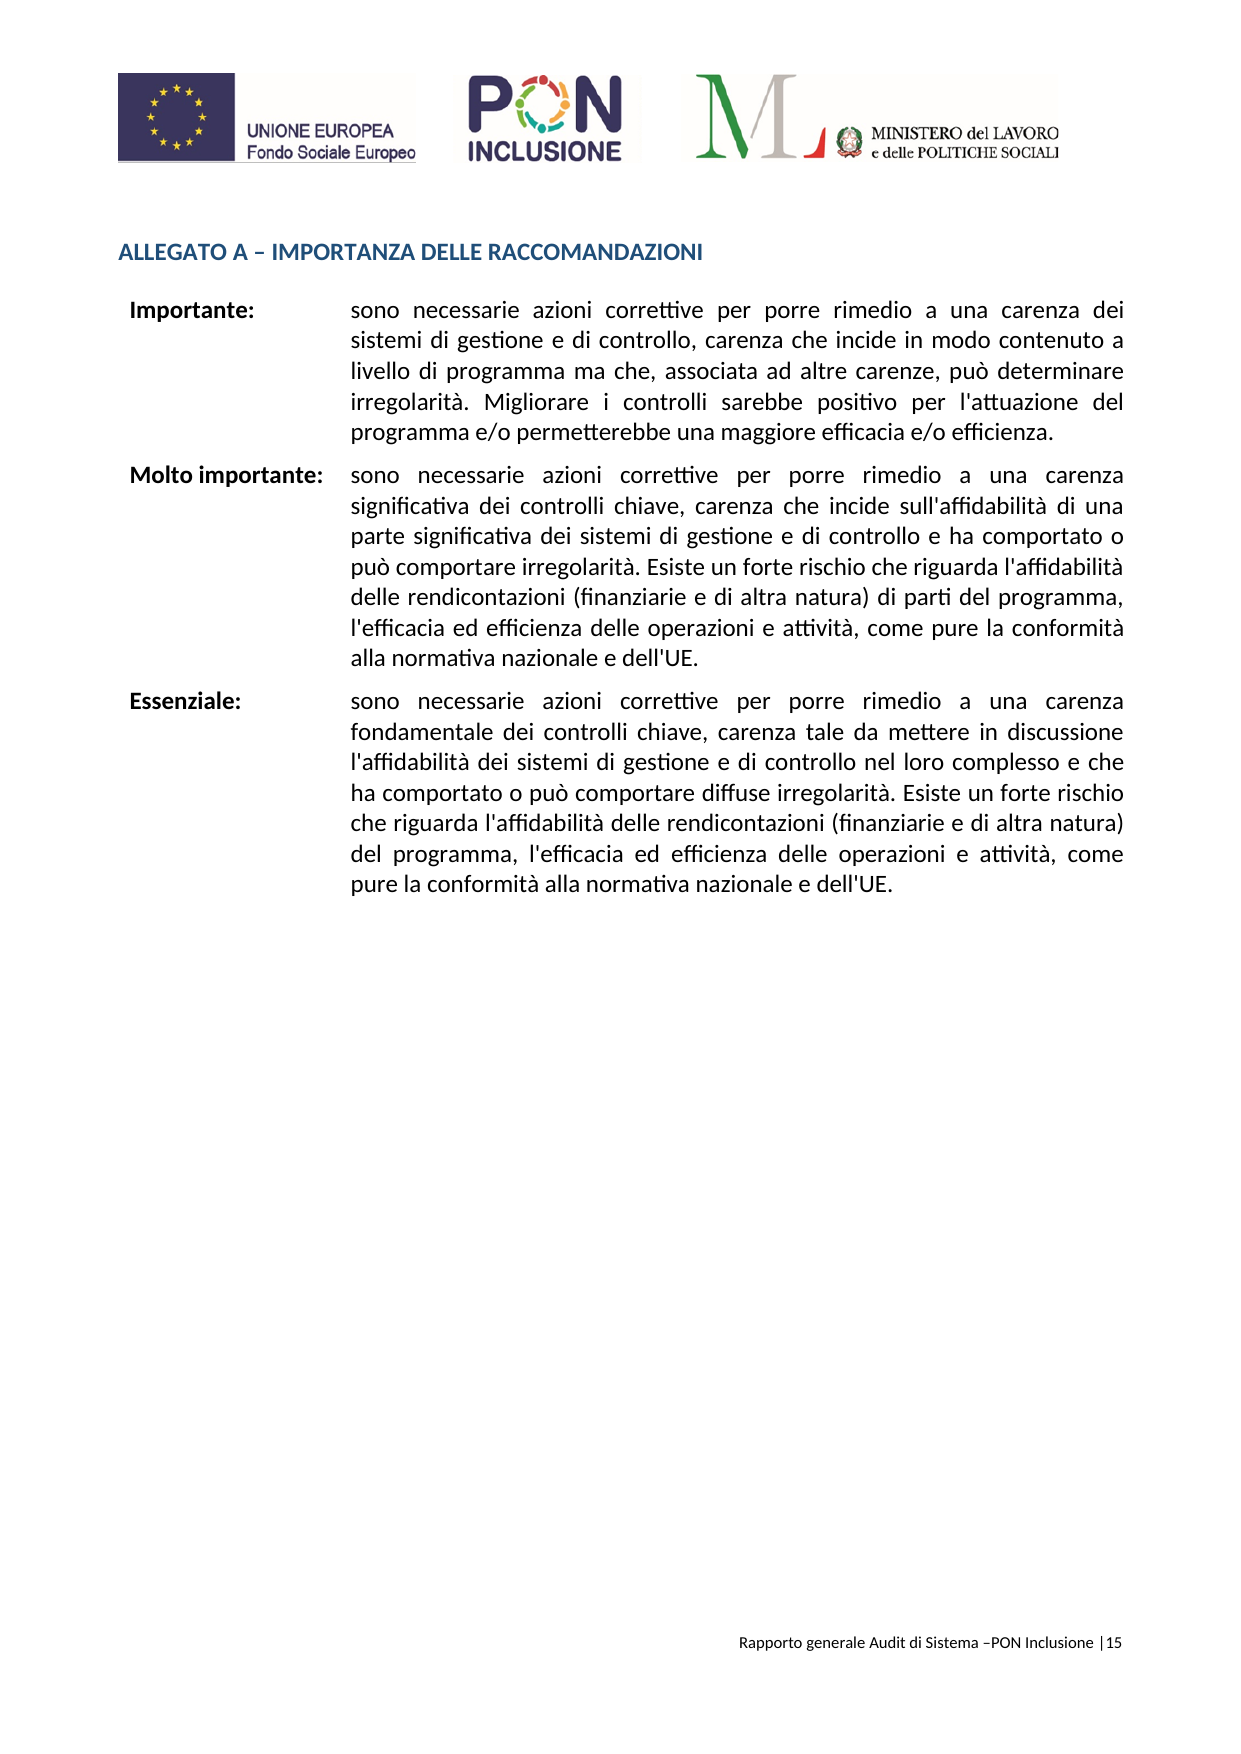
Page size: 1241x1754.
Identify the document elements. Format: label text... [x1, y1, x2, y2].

table_cell Essenziale: [118, 685, 339, 912]
subtitle ALLEGATO A – IMPORTANZA DELLE RACCOMANDAZIONI [118, 236, 1122, 267]
table_cell Molto importante: [118, 459, 339, 685]
table_header sono necessarie azioni correttive per porre rimedio a una carenza dei sistemi di gestione e di controllo, carenza che incide in modo contenuto a livello di programma ma che, associata ad altre carenze, può determinare irregolarità. Migliorare i controlli sarebbe positivo per l'attuazione del programma e/o permetterebbe una maggiore efficacia e/o efficienza. [339, 282, 1136, 459]
picture [118, 73, 1059, 163]
table_cell sono necessarie azioni correttive per porre rimedio a una carenza fondamentale dei controlli chiave, carenza tale da mettere in discussione l'affidabilità dei sistemi di gestione e di controllo nel loro complesso e che ha comportato o può comportare diffuse irregolarità. Esiste un forte rischio che riguarda l'affidabilità delle rendicontazioni (finanziarie e di altra natura) del programma, l'efficacia ed efficienza delle operazioni e attività, come pure la conformità alla normativa nazionale e dell'UE. [339, 685, 1136, 912]
table_header Importante: [118, 282, 339, 459]
table_cell sono necessarie azioni correttive per porre rimedio a una carenza significativa dei controlli chiave, carenza che incide sull'affidabilità di una parte significativa dei sistemi di gestione e di controllo e ha comportato o può comportare irregolarità. Esiste un forte rischio che riguarda l'affidabilità delle rendicontazioni (finanziarie e di altra natura) di parti del programma, l'efficacia ed efficienza delle operazioni e attività, come pure la conformità alla normativa nazionale e dell'UE. [339, 459, 1136, 685]
